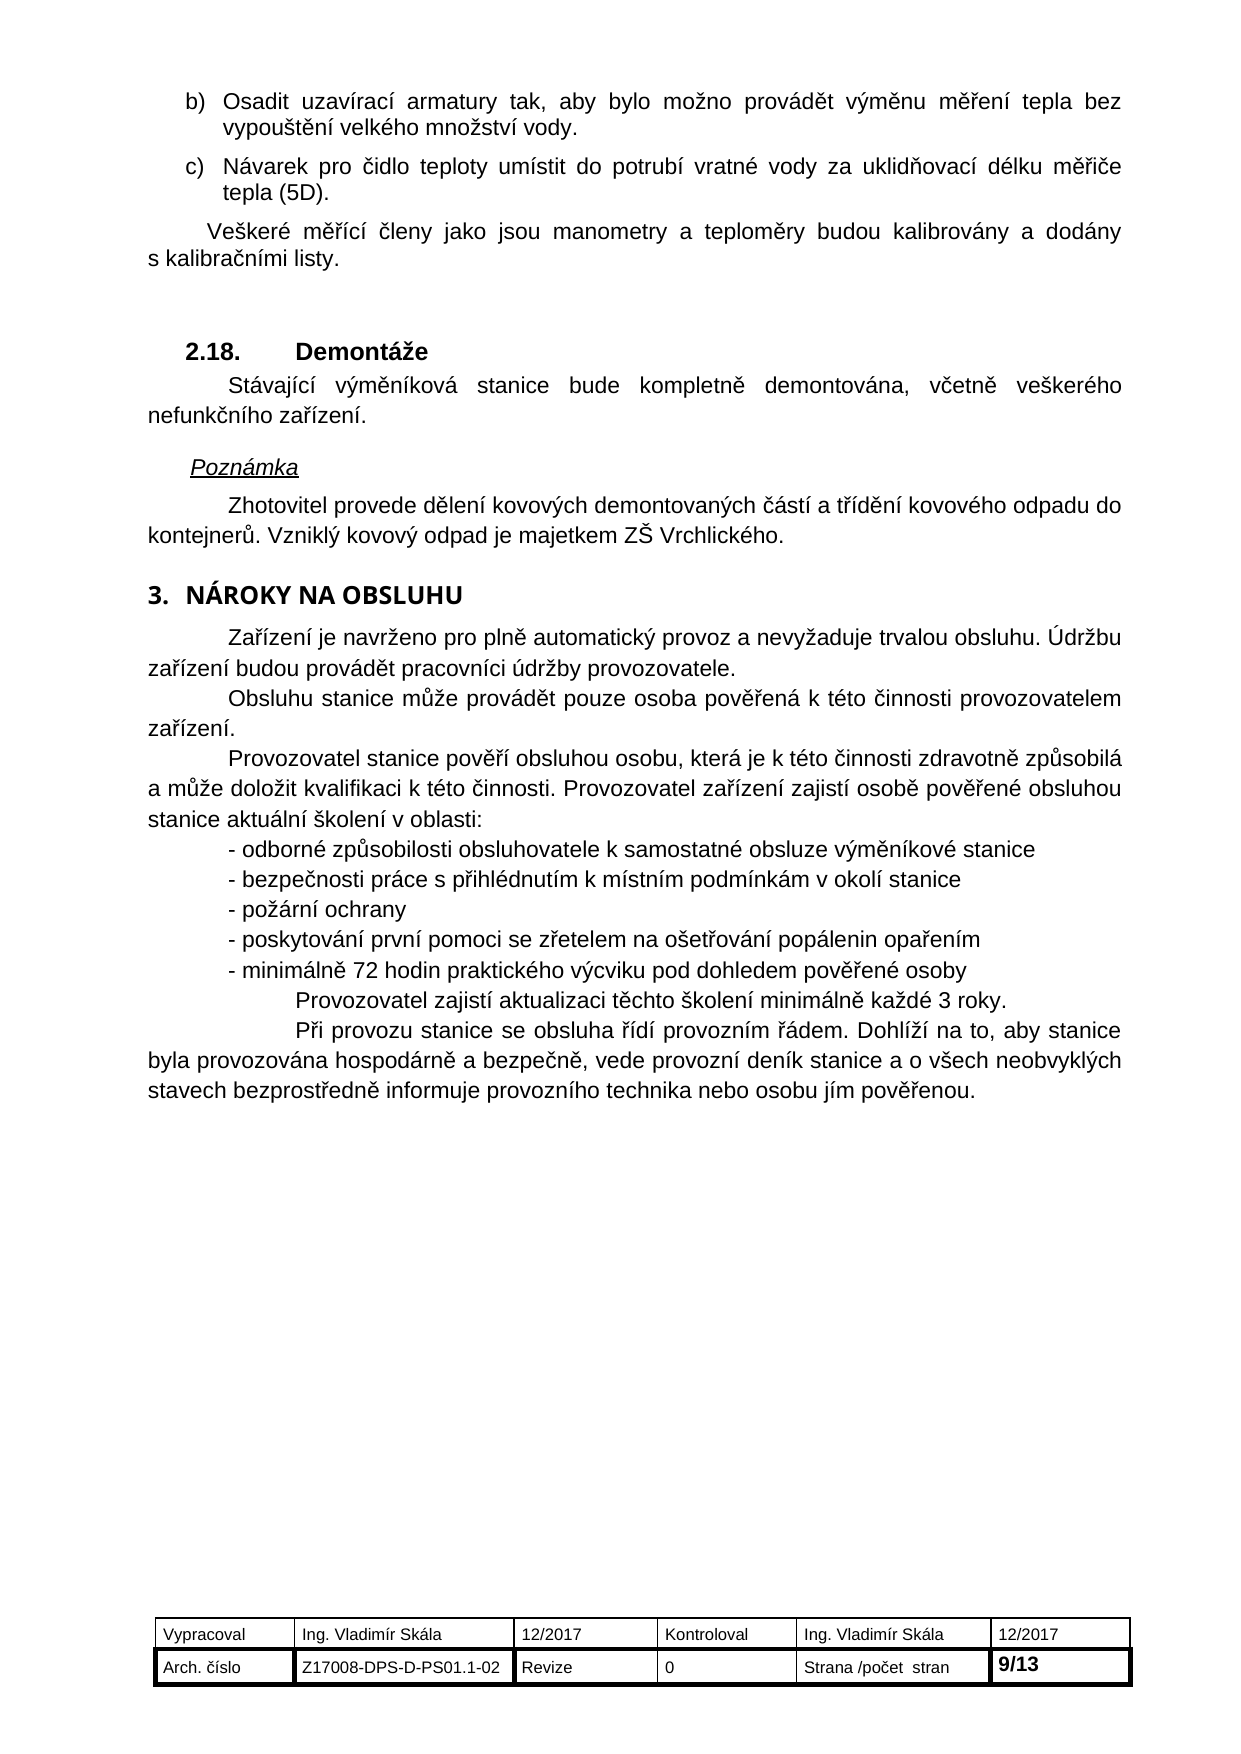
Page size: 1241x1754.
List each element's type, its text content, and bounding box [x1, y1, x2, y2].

list Zhotovitel provede dělení kovových demontovaných částí a třídění kovového odpadu do kontejnerů. Vzniklý kovový odpad je majetkem ZŠ Vrchlického. [148, 492, 1122, 549]
list Provozovatel zajistí aktualizaci těchto školení minimálně každé 3 roky. [148, 987, 1122, 1013]
subtitle Poznámka [190, 453, 1122, 480]
subtitle Demontáže [185, 337, 1122, 366]
list Provozovatel stanice pověří obsluhou osobu, která je k této činnosti zdravotně způsobilá a může doložit kvalifikaci k této činnosti. Provozovatel zařízení zajistí osobě pověřené obsluhou stanice aktuální školení v oblasti: [148, 745, 1122, 832]
list - poskytování první pomoci se zřetelem na ošetřování popálenin opařením [148, 926, 1122, 953]
list Návarek pro čidlo teploty umístit do potrubí vratné vody za uklidňovací délku měřiče tepla (5D). [185, 153, 1122, 206]
list Při provozu stanice se obsluha řídí provozním řádem. Dohlíží na to, aby stanice byla provozována hospodárně a bezpečně, vede provozní deník stanice a o všech neobvyklých stavech bezprostředně informuje provozního technika nebo osobu jím pověřenou. [148, 1017, 1122, 1104]
list - minimálně 72 hodin praktického výcviku pod dohledem pověřené osoby [148, 957, 1122, 983]
list - bezpečnosti práce s přihlédnutím k místním podmínkám v okolí stanice [148, 866, 1122, 892]
list Osadit uzavírací armatury tak, aby bylo možno provádět výměnu měření tepla bez vypouštění velkého množství vody. [185, 88, 1122, 141]
subtitle NÁROKY NA OBSLUHU [148, 578, 1122, 612]
list - odborné způsobilosti obsluhovatele k samostatné obsluze výměníkové stanice [148, 836, 1122, 862]
list - požární ochrany [148, 896, 1122, 922]
list Obsluhu stanice může provádět pouze osoba pověřená k této činnosti provozovatelem zařízení. [148, 685, 1122, 741]
list Zařízení je navrženo pro plně automatický provoz a nevyžaduje trvalou obsluhu. Údržbu zařízení budou provádět pracovníci údržby provozovatele. [148, 624, 1122, 681]
text Veškeré měřící členy jako jsou manometry a teploměry budou kalibrovány a dodány s kalibračními listy. [148, 218, 1122, 271]
list Stávající výměníková stanice bude kompletně demontována, včetně veškerého nefunkčního zařízení. [148, 372, 1122, 429]
